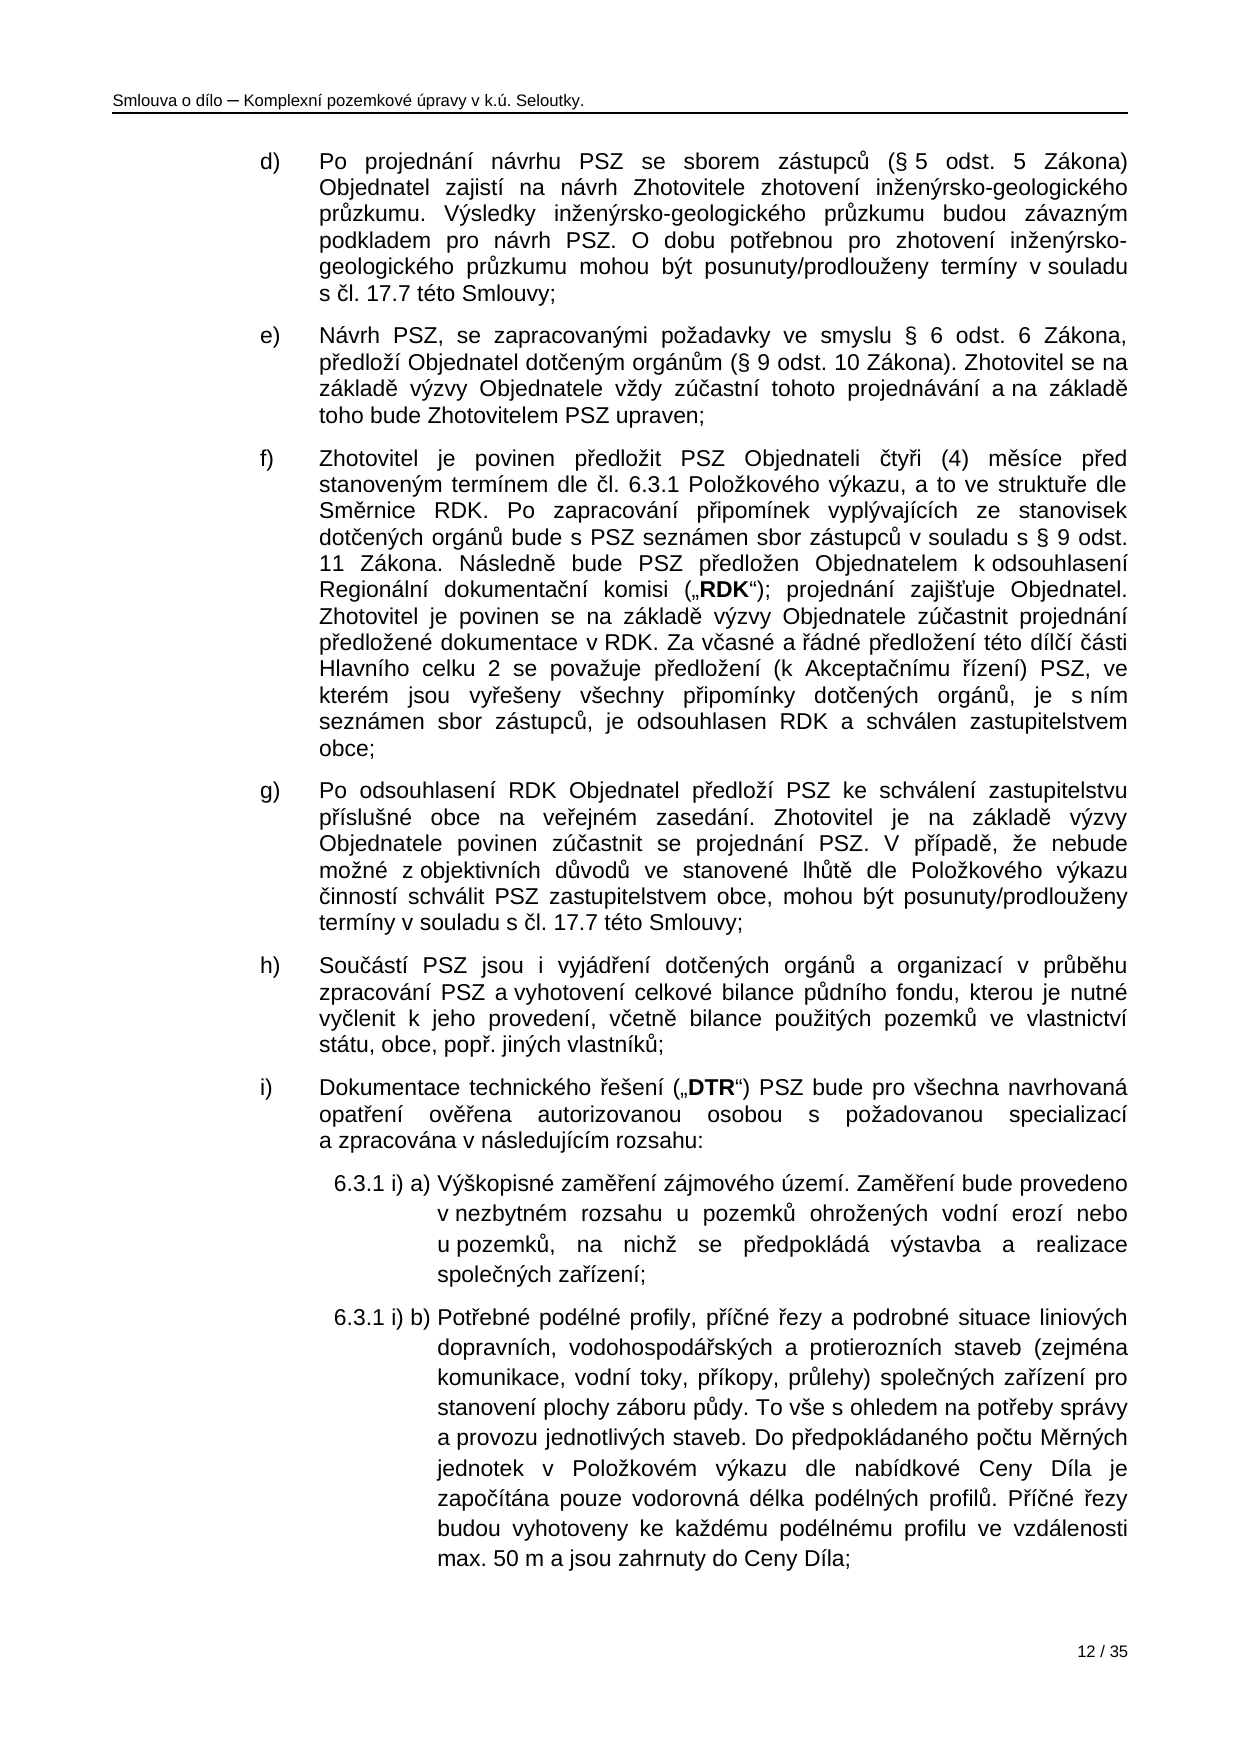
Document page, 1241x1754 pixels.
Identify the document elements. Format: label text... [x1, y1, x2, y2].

list Součástí PSZ jsou i vyjádření dotčených orgánů a organizací v průběhu zpracování PSZ a vyhotovení celkové bilance půdního fondu, kterou je nutné vyčlenit k jeho provedení, včetně bilance použitých pozemků ve vlastnictví státu, obce, popř. jiných vlastníků; [260, 952, 1128, 1058]
list Dokumentace technického řešení („DTR“) PSZ bude pro všechna navrhovaná opatření ověřena autorizovanou osobou s požadovanou specializací a zpracována v následujícím rozsahu: [260, 1074, 1128, 1153]
list Návrh PSZ, se zapracovanými požadavky ve smyslu § 6 odst. 6 Zákona, předloží Objednatel dotčeným orgánům (§ 9 odst. 10 Zákona). Zhotovitel se na základě výzvy Objednatele vždy zúčastní tohoto projednávání a na základě toho bude Zhotovitelem PSZ upraven; [260, 322, 1128, 428]
list Zhotovitel je povinen předložit PSZ Objednateli čtyři (4) měsíce před stanoveným termínem dle čl. 6.3.1 Položkového výkazu, a to ve struktuře dle Směrnice RDK. Po zapracování připomínek vyplývajících ze stanovisek dotčených orgánů bude s PSZ seznámen sbor zástupců v souladu s § 9 odst. 11 Zákona. Následně bude PSZ předložen Objednatelem k odsouhlasení Regionální dokumentační komisi („RDK“); projednání zajišťuje Objednatel. Zhotovitel je povinen se na základě výzvy Objednatele zúčastnit projednání předložené dokumentace v RDK. Za včasné a řádné předložení této dílčí části Hlavního celku 2 se považuje předložení (k Akceptačnímu řízení) PSZ, ve kterém jsou vyřešeny všechny připomínky dotčených orgánů, je s ním seznámen sbor zástupců, je odsouhlasen RDK a schválen zastupitelstvem obce; [260, 444, 1128, 761]
list Po projednání návrhu PSZ se sborem zástupců (§ 5 odst. 5 Zákona) Objednatel zajistí na návrh Zhotovitele zhotovení inženýrsko-geologického průzkumu. Výsledky inženýrsko-geologického průzkumu budou závazným podkladem pro návrh PSZ. O dobu potřebnou pro zhotovení inženýrsko-geologického průzkumu mohou být posunuty/prodlouženy termíny v souladu s čl. 17.7 této Smlouvy; [260, 148, 1128, 306]
list Výškopisné zaměření zájmového území. Zaměření bude provedeno v nezbytném rozsahu u pozemků ohrožených vodní erozí nebo u pozemků, na nichž se předpokládá výstavba a realizace společných zařízení; [334, 1170, 1128, 1287]
list Potřebné podélné profily, příčné řezy a podrobné situace liniových dopravních, vodohospodářských a protierozních staveb (zejména komunikace, vodní toky, příkopy, průlehy) společných zařízení pro stanovení plochy záboru půdy. To vše s ohledem na potřeby správy a provozu jednotlivých staveb. Do předpokládaného počtu Měrných jednotek v Položkovém výkazu dle nabídkové Ceny Díla je započítána pouze vodorovná délka podélných profilů. Příčné řezy budou vyhotoveny ke každému podélnému profilu ve vzdálenosti max. 50 m a jsou zahrnuty do Ceny Díla; [334, 1303, 1128, 1571]
list Po odsouhlasení RDK Objednatel předloží PSZ ke schválení zastupitelstvu příslušné obce na veřejném zasedání. Zhotovitel je na základě výzvy Objednatele povinen zúčastnit se projednání PSZ. V případě, že nebude možné z objektivních důvodů ve stanovené lhůtě dle Položkového výkazu činností schválit PSZ zastupitelstvem obce, mohou být posunuty/prodlouženy termíny v souladu s čl. 17.7 této Smlouvy; [260, 777, 1128, 936]
